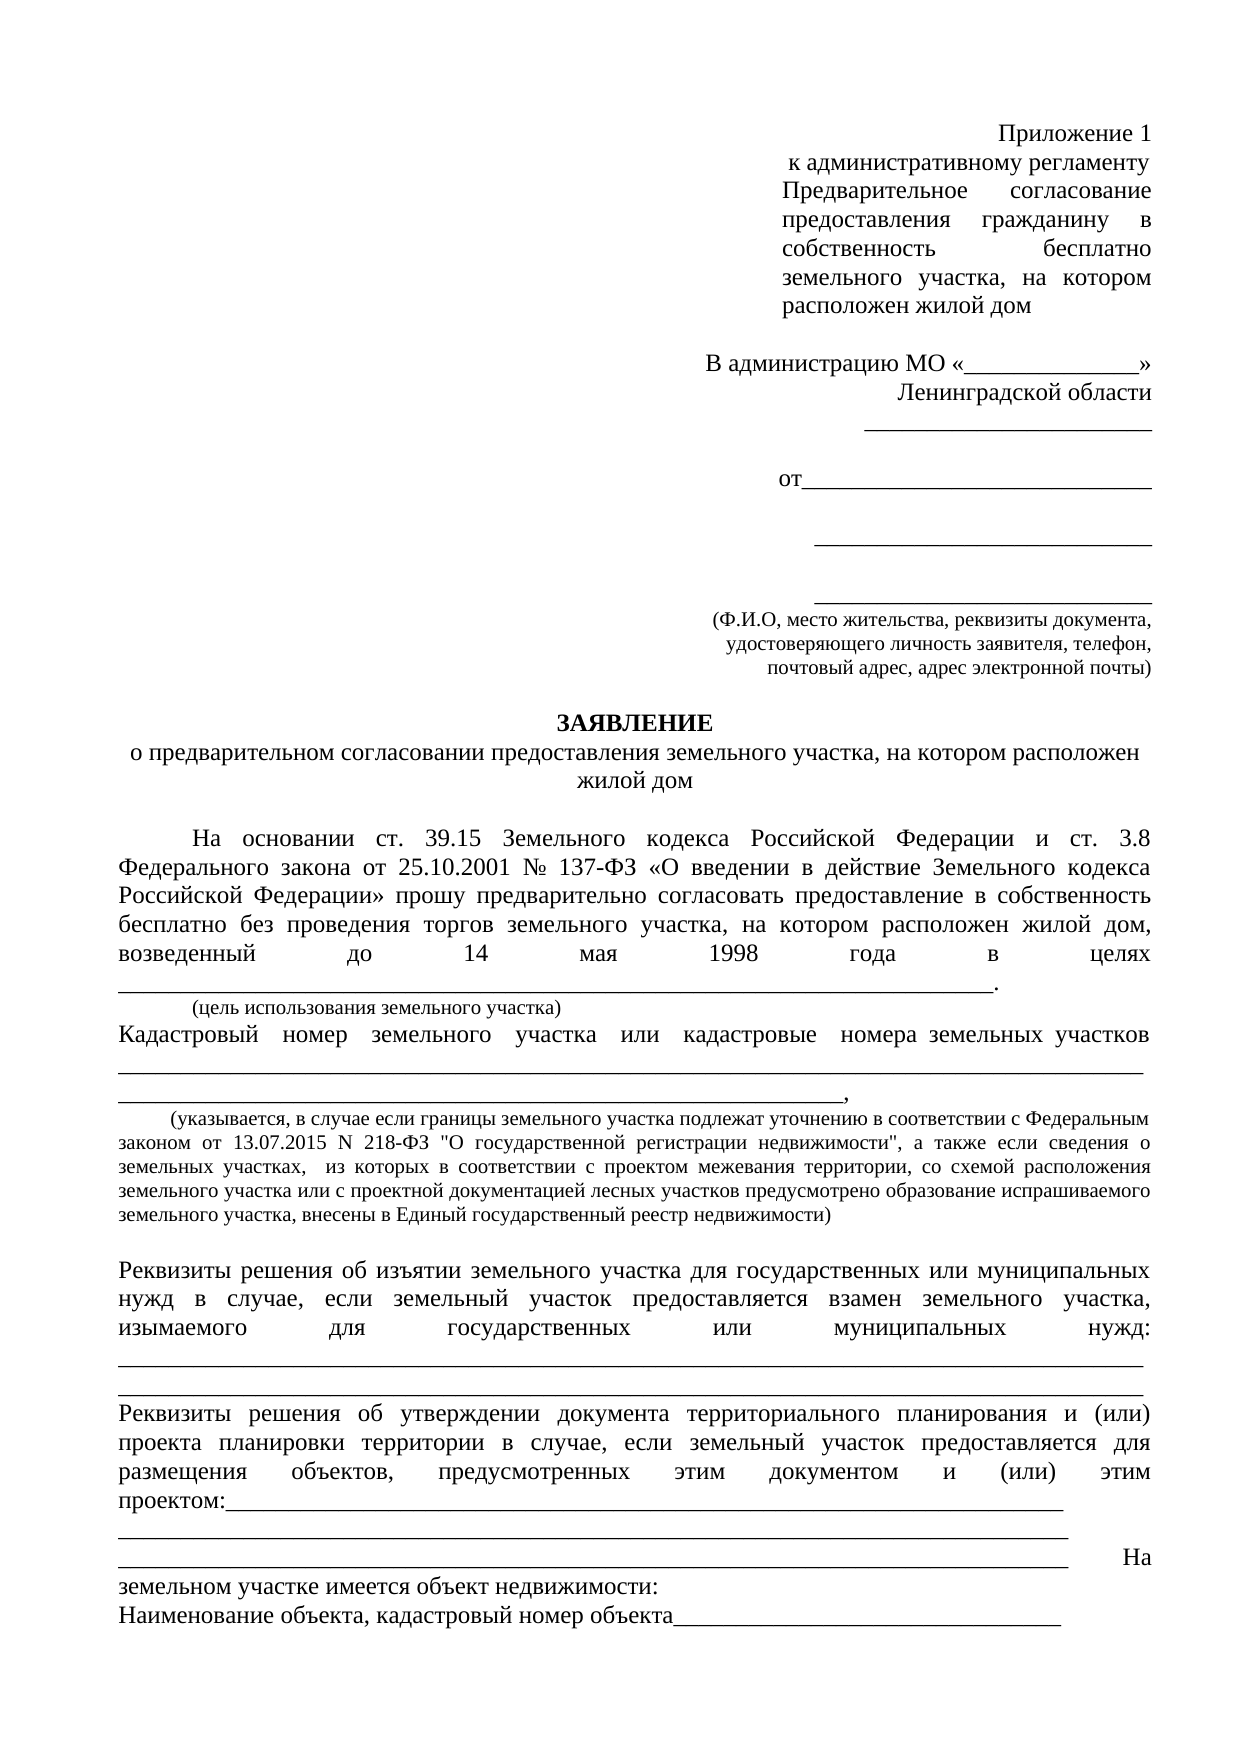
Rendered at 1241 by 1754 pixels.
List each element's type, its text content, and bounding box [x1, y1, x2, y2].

text ____________________________________________________________________________ На земельном участке имеется объект недвижимости: [118, 1542, 1152, 1600]
text На основании ст. 39.15 Земельного кодекса Российской Федерации и ст. 3.8 Федерального закона от 25.10.2001 № 137-ФЗ «О введении в действие Земельного кодекса Российской Федерации» прошу предварительно согласовать предоставление в собственность бесплатно без проведения торгов земельного участка, на котором расположен жилой дом, возведенный до 14 мая 1998 года в целях ______________________________________________________________________. [118, 823, 1152, 995]
text (Ф.И.О, место жительства, реквизиты документа, [118, 607, 1152, 631]
text Приложение 1 [118, 118, 1152, 147]
text ___________________________ [118, 578, 1152, 607]
text Кадастровый номер земельного участка или кадастровые номера земельных участков ____________________________________________________________________________________________________________________________________________, [118, 1019, 1152, 1106]
text _______________________ [118, 406, 1152, 434]
text Наименование объекта, кадастровый номер объекта_______________________________ [118, 1600, 1152, 1628]
text ЗАЯВЛЕНИЕ [118, 708, 1152, 737]
text Предварительное согласование предоставления гражданину в собственность бесплатно земельного участка, на котором расположен жилой дом [782, 176, 1152, 319]
text Ленинградской области [118, 377, 1152, 406]
text Реквизиты решения об утверждении документа территориального планирования и (или) проекта планировки территории в случае, если земельный участок предоставляется для размещения объектов, предусмотренных этим документом и (или) этим проектом:___________________________________________________________________ [118, 1398, 1152, 1513]
text В администрацию МО «______________» [118, 348, 1152, 377]
text (цель использования земельного участка) [118, 995, 1152, 1019]
text удостоверяющего личность заявителя, телефон, [118, 631, 1152, 655]
text к административному регламенту [782, 147, 1152, 176]
text почтовый адрес, адрес электронной почты) [118, 655, 1152, 679]
text о предварительном согласовании предоставления земельного участка, на котором расположен жилой дом [118, 737, 1152, 794]
text ____________________________________________________________________________ [118, 1513, 1152, 1542]
text Реквизиты решения об изъятии земельного участка для государственных или муниципальных нужд в случае, если земельный участок предоставляется взамен земельного участка, изымаемого для государственных или муниципальных нужд: ____________________________________________________________________________________________________________________________________________________________________ [118, 1255, 1152, 1398]
text ___________________________ [118, 521, 1152, 549]
text от____________________________ [118, 463, 1152, 492]
text (указывается, в случае если границы земельного участка подлежат уточнению в соответствии с Федеральным законом от 13.07.2015 N 218-ФЗ "О государственной регистрации недвижимости", а также если сведения о земельных участках, из которых в соответствии с проектом межевания территории, со схемой расположения земельного участка или с проектной документацией лесных участков предусмотрено образование испрашиваемого земельного участка, внесены в Единый государственный реестр недвижимости) [118, 1106, 1152, 1226]
